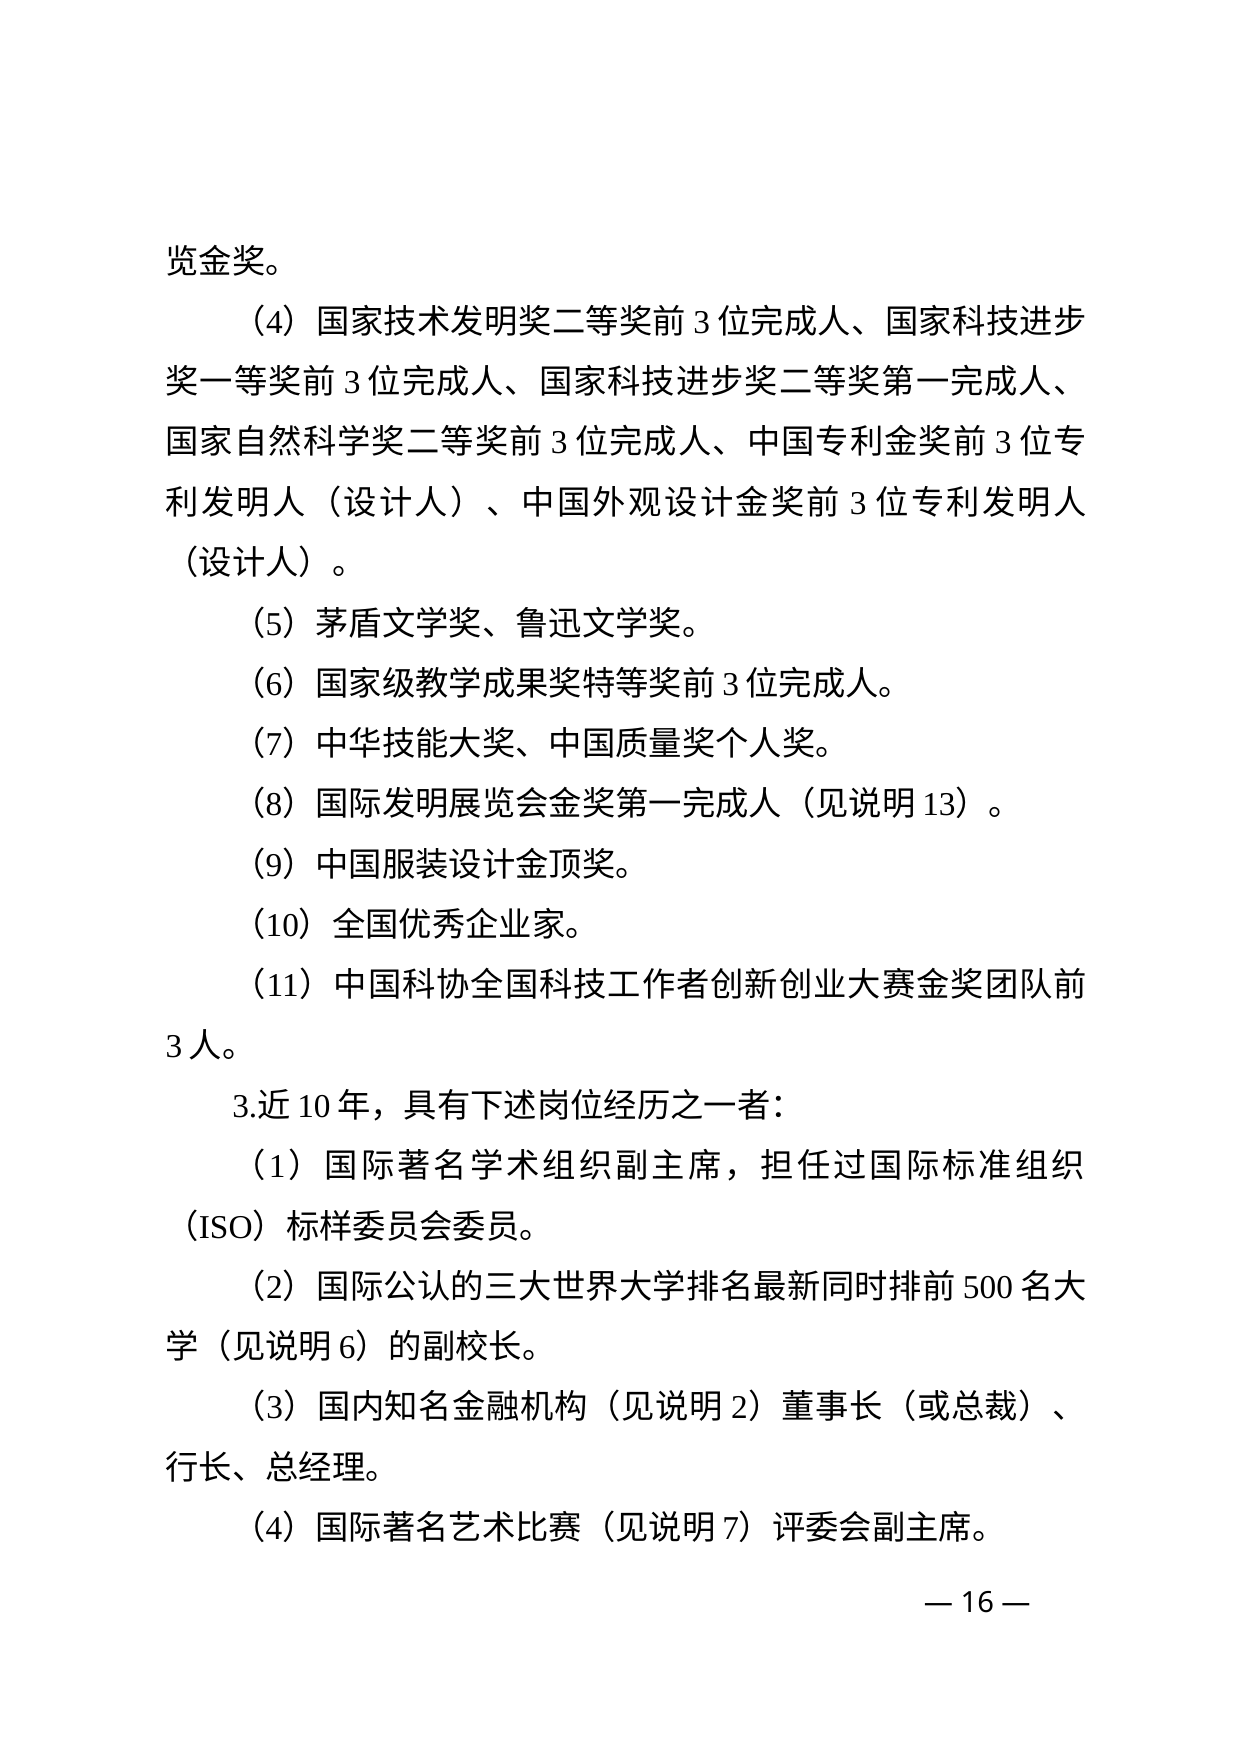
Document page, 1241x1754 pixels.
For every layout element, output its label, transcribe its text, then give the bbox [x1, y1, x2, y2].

text （2）国际公认的三大世界大学排名最新同时排前500名大学（见说明6）的副校长。 [165, 1254, 1087, 1374]
text （7）中华技能大奖、中国质量奖个人奖。 [165, 711, 1087, 771]
text （10）全国优秀企业家。 [165, 892, 1087, 952]
text （3）国内知名金融机构（见说明2）董事长（或总裁）、行长、总经理。 [165, 1374, 1087, 1495]
text （4）国家技术发明奖二等奖前3位完成人、国家科技进步奖一等奖前3位完成人、国家科技进步奖二等奖第一完成人、国家自然科学奖二等奖前3位完成人、中国专利金奖前3位专利发明人（设计人）、中国外观设计金奖前3位专利发明人（设计人）。 [165, 289, 1087, 590]
text （9）中国服装设计金顶奖。 [165, 831, 1087, 892]
text （11）中国科协全国科技工作者创新创业大赛金奖团队前3人。 [165, 952, 1087, 1073]
text （6）国家级教学成果奖特等奖前3位完成人。 [165, 651, 1087, 711]
text （4）国际著名艺术比赛（见说明7）评委会副主席。 [165, 1495, 1087, 1555]
text （8）国际发明展览会金奖第一完成人（见说明13）。 [165, 771, 1087, 831]
text 3.近10年，具有下述岗位经历之一者： [165, 1073, 1087, 1133]
text （5）茅盾文学奖、鲁迅文学奖。 [165, 590, 1087, 651]
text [165, 228, 1087, 289]
text （1）国际著名学术组织副主席，担任过国际标准组织（ISO）标样委员会委员。 [165, 1133, 1087, 1254]
